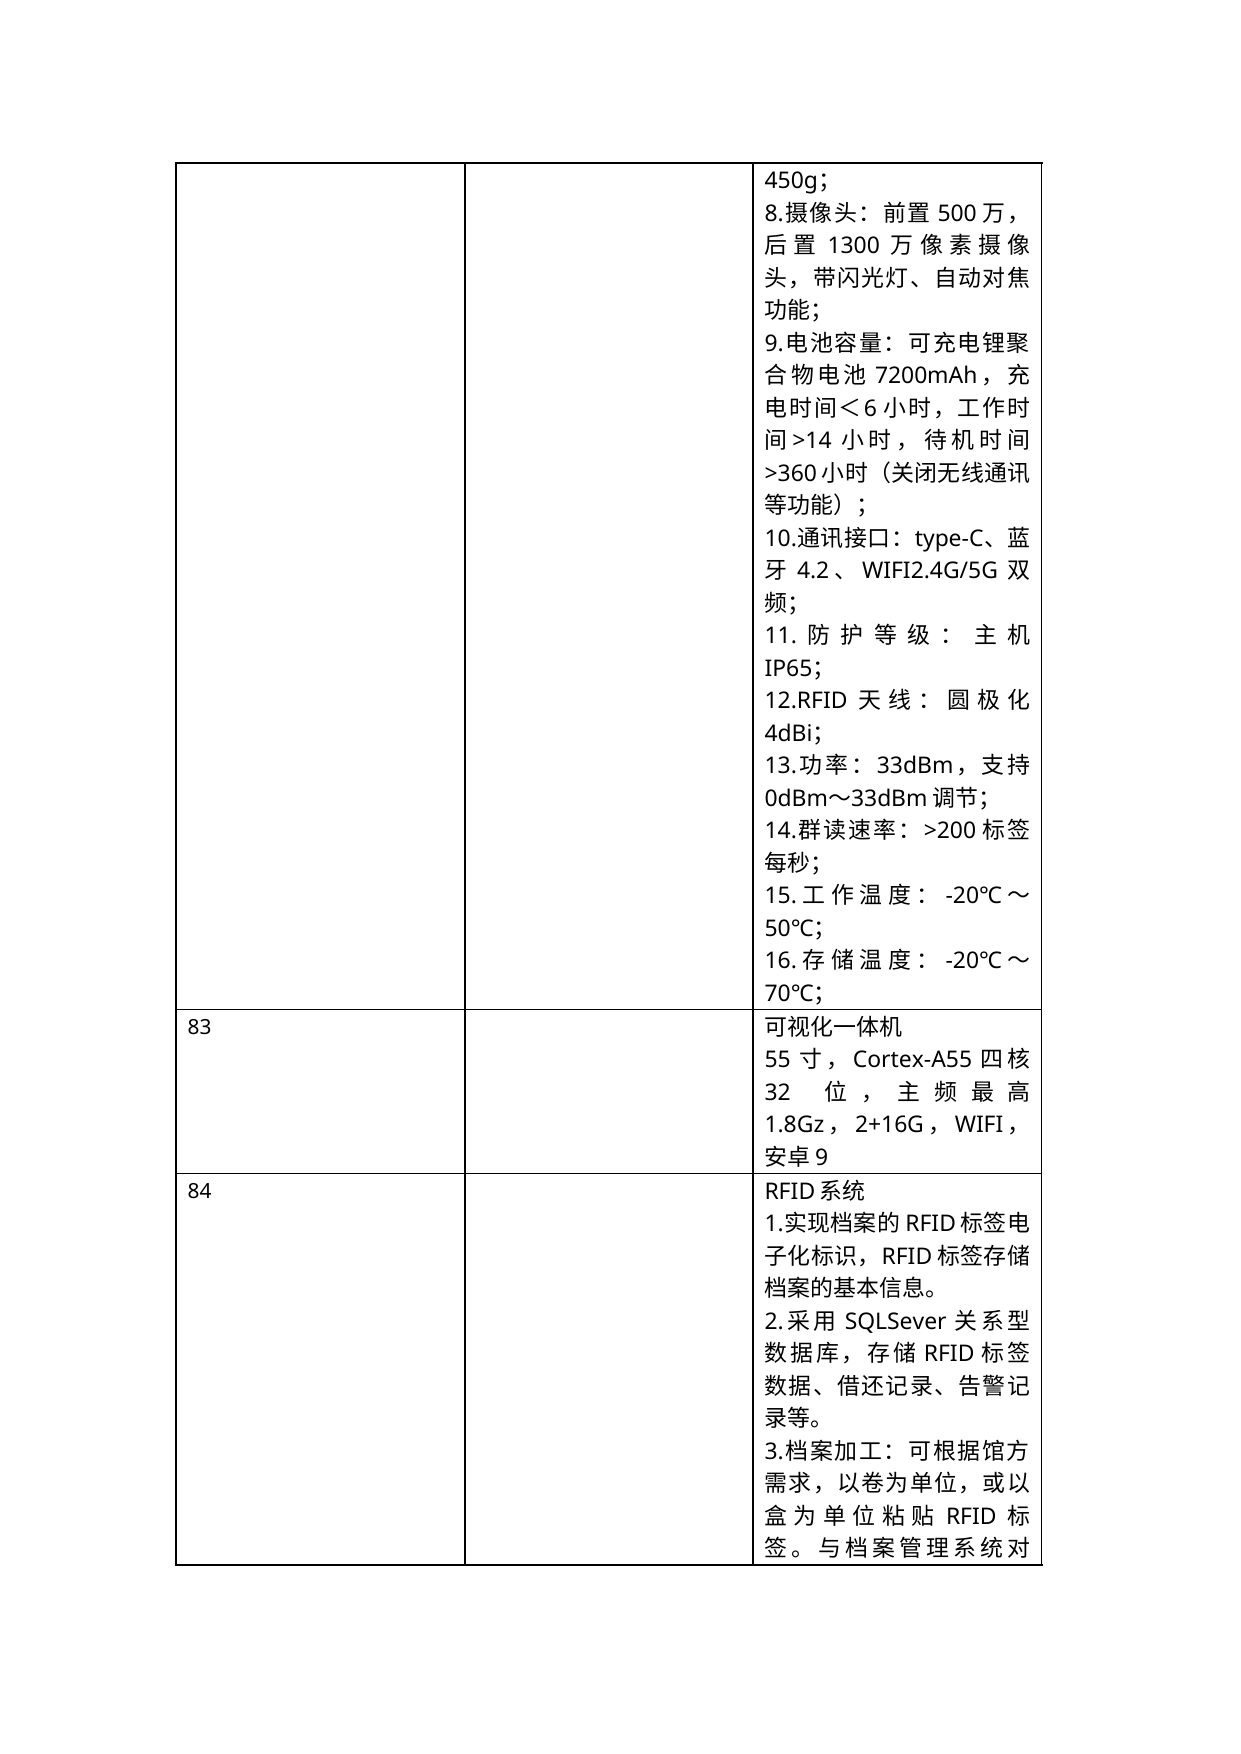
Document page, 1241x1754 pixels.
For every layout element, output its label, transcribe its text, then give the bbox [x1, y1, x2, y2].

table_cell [754, 1174, 1041, 1564]
table_cell 82 [177, 164, 464, 1008]
table_cell [466, 164, 752, 1008]
table_cell [466, 1174, 752, 1564]
table_cell 84 [177, 1174, 464, 1564]
table_cell 可视化一体机 55寸，Cortex-A55四核32 位，主频最高1.8Gz，2+16G，WIFI，安卓9 [754, 1010, 1041, 1173]
table_cell 83 [177, 1010, 464, 1173]
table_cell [754, 164, 1041, 1008]
table_cell [466, 1010, 752, 1173]
